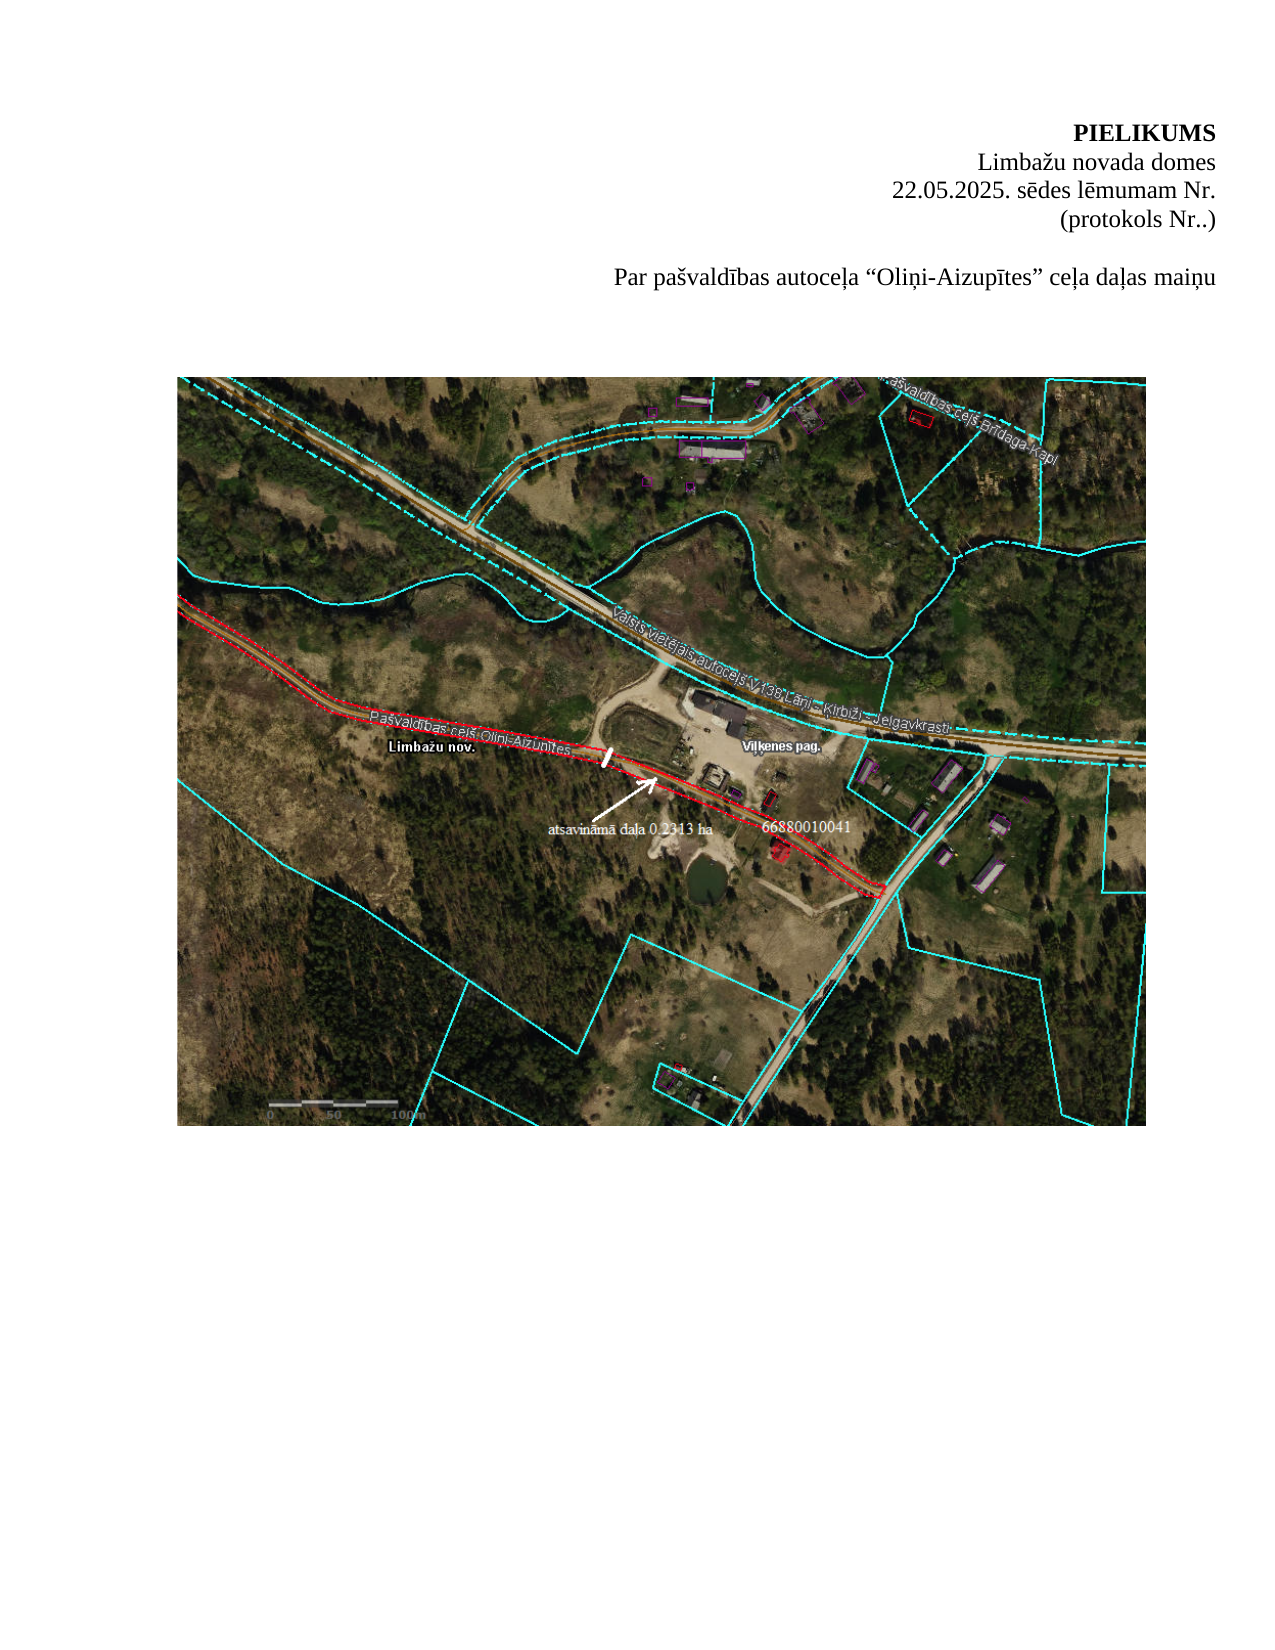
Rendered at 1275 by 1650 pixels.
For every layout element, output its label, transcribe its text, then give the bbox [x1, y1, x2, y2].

text Limbažu novada domes [177, 147, 1216, 176]
text Par pašvaldības autoceļa “Oliņi-Aizupītes” ceļa daļas maiņu [177, 262, 1216, 291]
picture [177, 377, 1146, 1126]
text 22.05.2025. sēdes lēmumam Nr. [177, 176, 1216, 204]
text PIELIKUMS [177, 118, 1216, 147]
text (protokols Nr..) [177, 204, 1216, 233]
